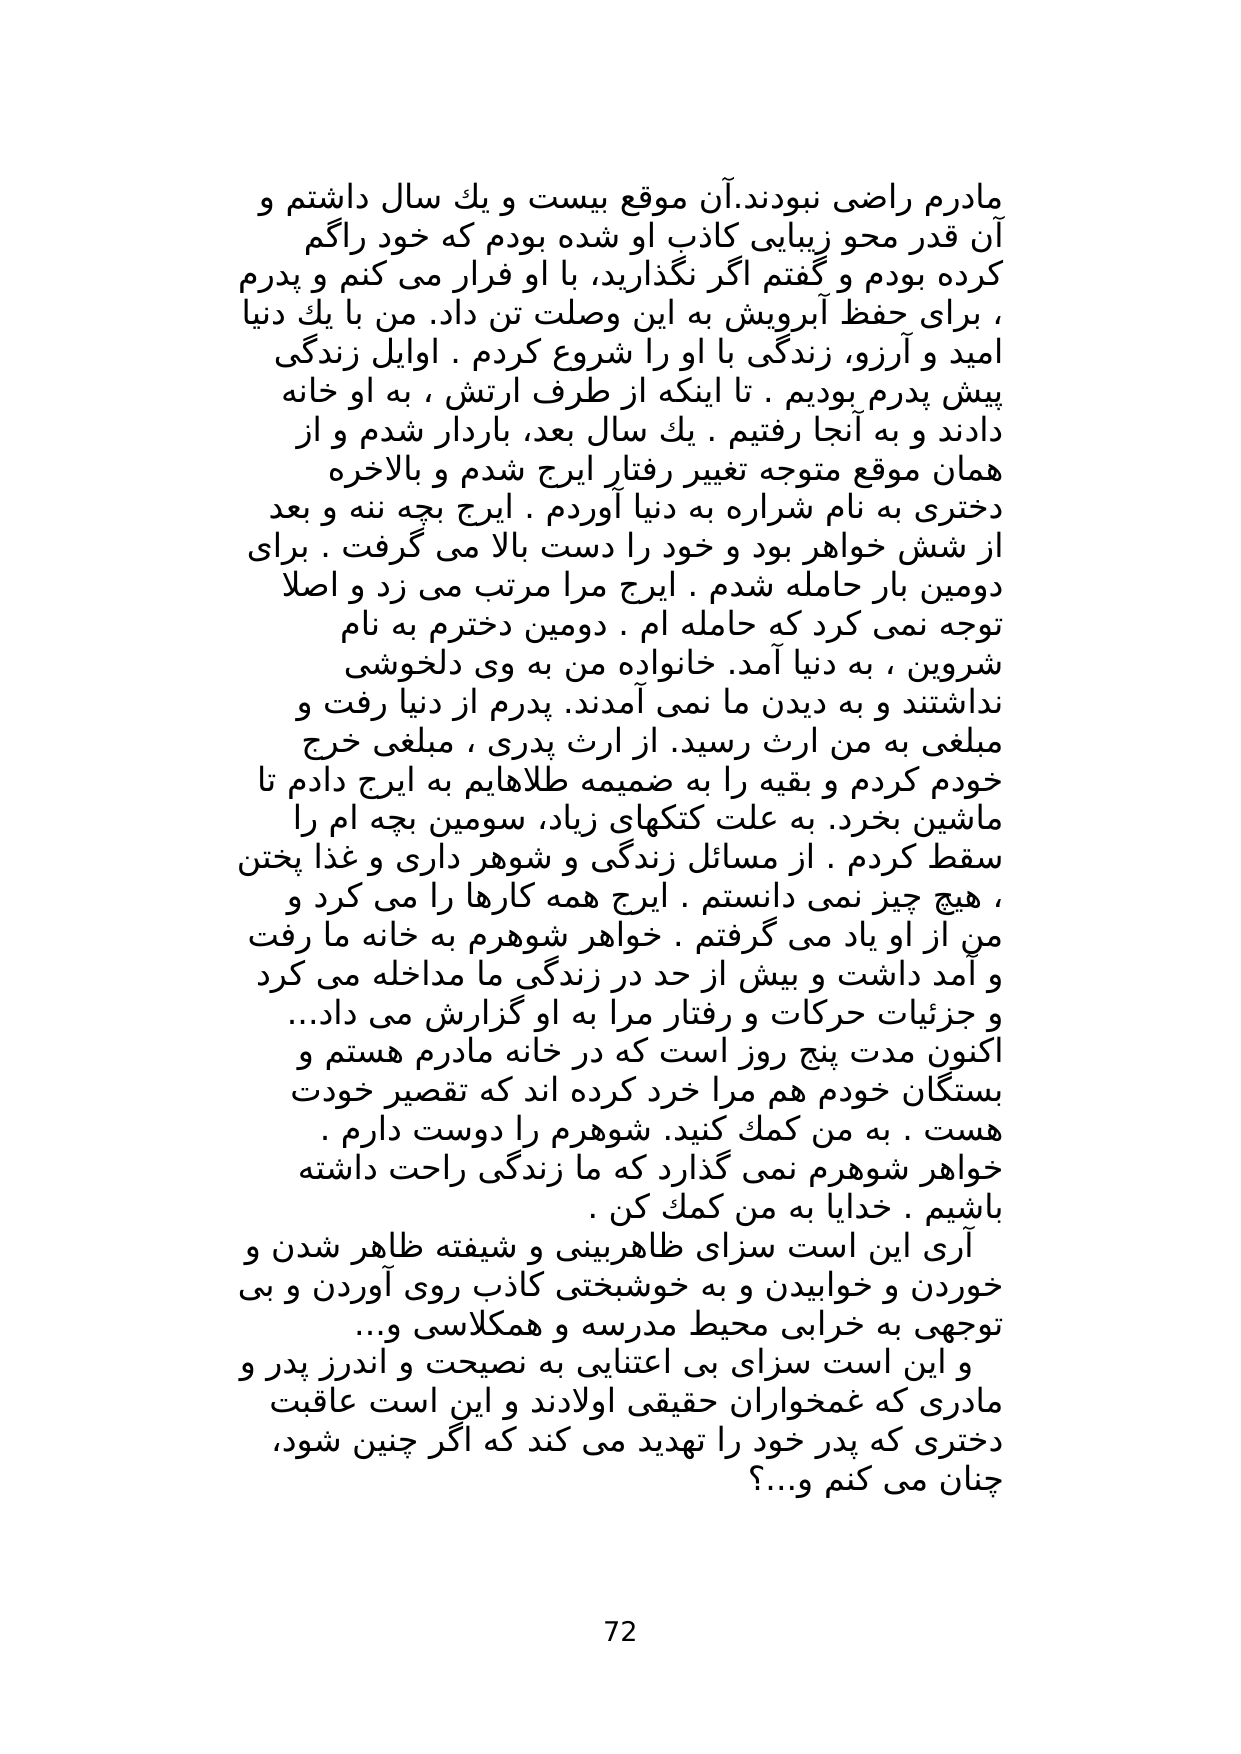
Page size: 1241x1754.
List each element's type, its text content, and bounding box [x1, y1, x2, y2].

text و اين است سزاى بى اعتنايى به نصيحت و اندرز پدر و مادرى كه غمخواران حقيقى اولادند و اين است عاقبت دخترى كه پدر خود را تهديد مى كند كه اگر چنين شود، چنان مى كنم و...؟ [236, 1343, 1004, 1498]
text آرى اين است سزاى ظاهربينى و شيفته ظاهر شدن و خوردن و خوابيدن و به خوشبختى كاذب روى آوردن و بى توجهى به خرابى محيط مدرسه و همكلاسى و... [236, 1226, 1004, 1343]
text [236, 177, 1004, 1226]
